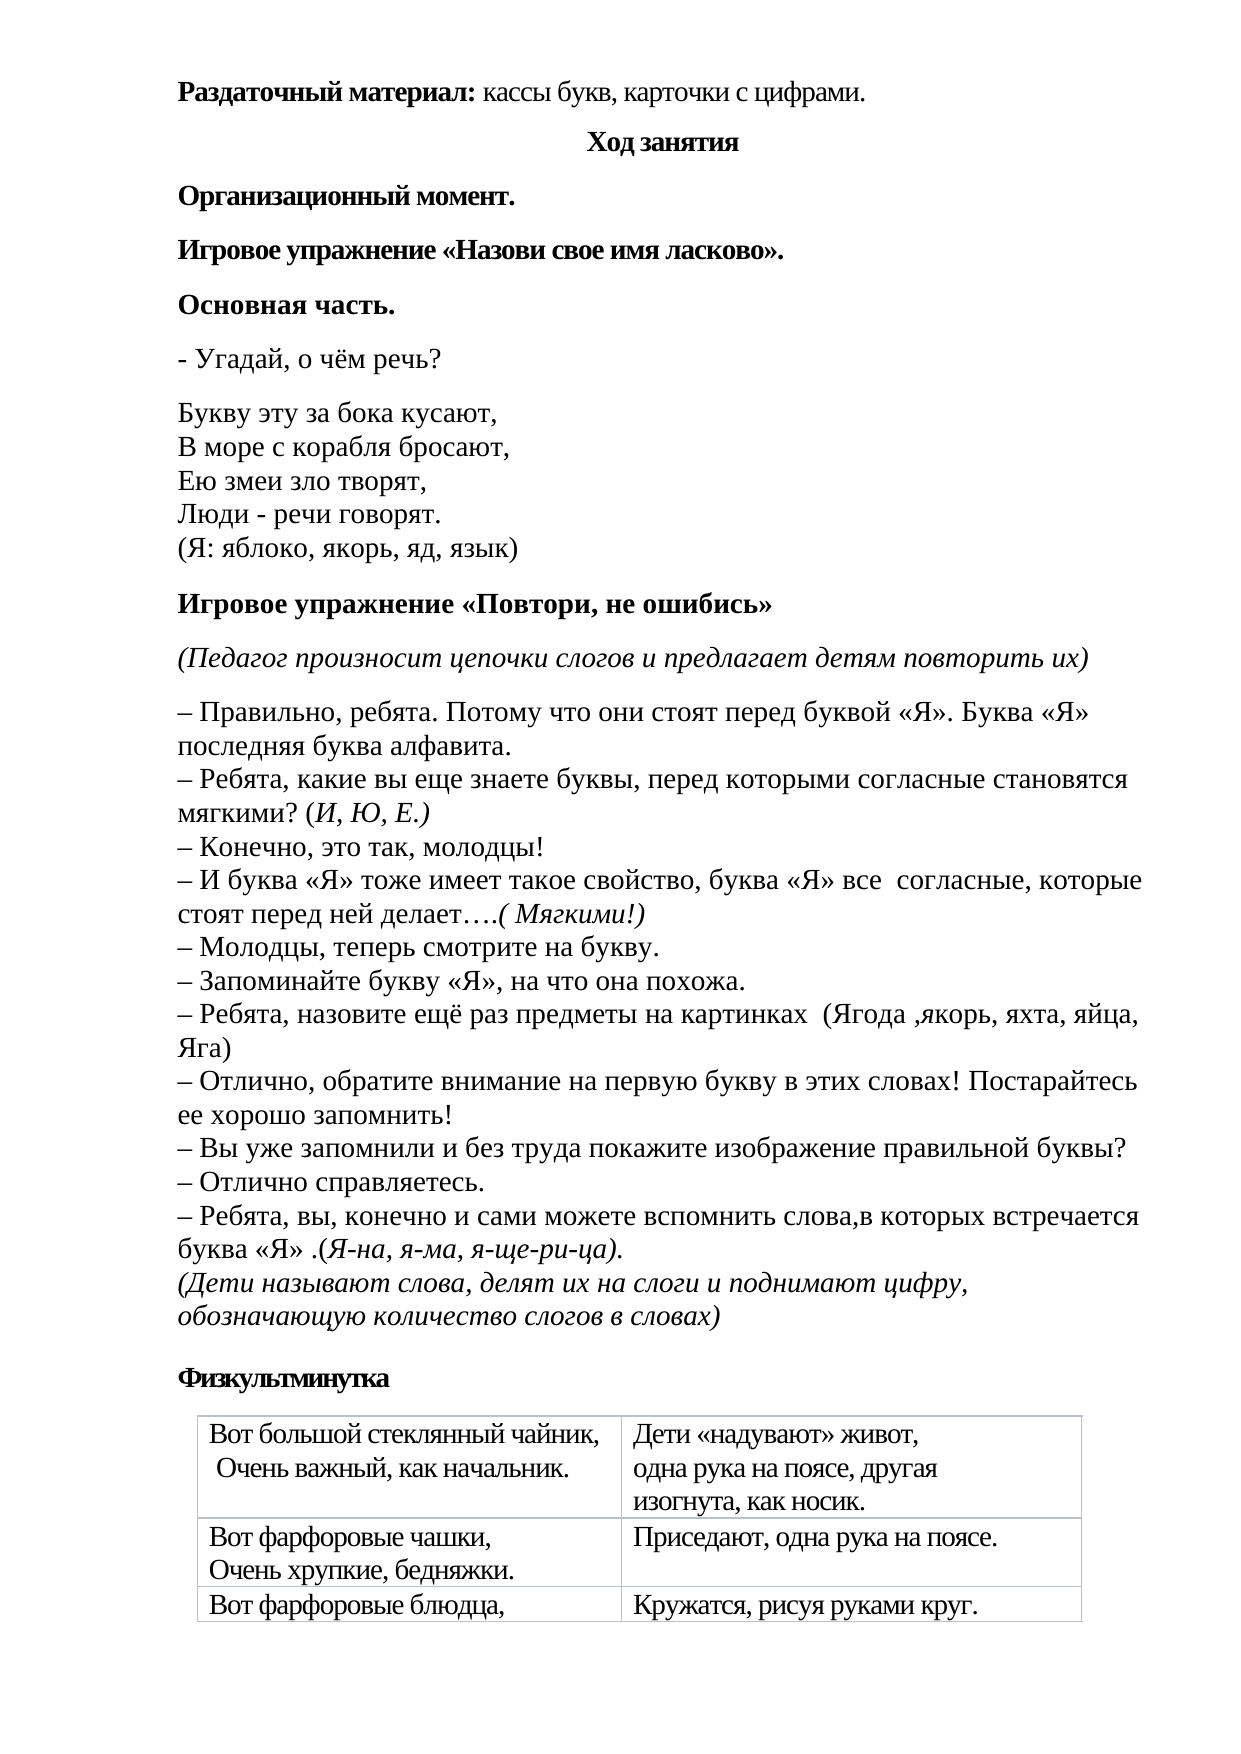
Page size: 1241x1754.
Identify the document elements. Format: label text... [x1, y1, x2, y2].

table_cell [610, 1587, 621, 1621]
text – Ребята, назовите ещё раз предметы на картинках (Ягода ,якорь, яхта, яйца, Яга) [177, 996, 1152, 1063]
text Организационный момент. [177, 178, 828, 212]
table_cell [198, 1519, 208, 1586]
text – Молодцы, теперь смотрите на букву. [177, 929, 1152, 963]
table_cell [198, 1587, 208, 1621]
text – Вы уже запомнили и без труда покажите изображение правильной буквы? [177, 1131, 1152, 1164]
text – Ребята, какие вы еще знаете буквы, перед которыми согласные становятся мягкими? (И, Ю, Е.) [177, 762, 1152, 829]
text Раздаточный материал: кассы букв, карточки с цифрами. [177, 74, 1152, 107]
text Игровое упражнение «Повтори, не ошибись» [177, 586, 1152, 619]
text Игровое упражнение «Назови свое имя ласково». [177, 232, 1152, 266]
text – Запоминайте букву «Я», на что она похожа. [177, 963, 1152, 996]
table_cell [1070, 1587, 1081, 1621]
text Букву эту за бока кусают, В море с корабля бросают, Ею змеи зло творят, Люди - речи говорят. (Я: яблоко, якорь, яд, язык) [177, 396, 1152, 563]
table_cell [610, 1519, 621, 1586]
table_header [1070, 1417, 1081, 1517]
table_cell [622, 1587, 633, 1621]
text – И буква «Я» тоже имеет такое свойство, буква «Я» все согласные, которые стоят перед ней делает….( Мягкими!) [177, 862, 1152, 929]
text – Правильно, ребята. Потому что они стоят перед буквой «Я». Буква «Я» последняя буква алфавита. [177, 694, 1152, 762]
text – Отлично, обратите внимание на первую букву в этих словах! Постарайтесь ее хорошо запомнить! [177, 1063, 1152, 1131]
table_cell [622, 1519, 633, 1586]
text (Дети называют слова, делят их на слоги и поднимают цифру, обозначающую количество слогов в словах) [177, 1265, 1152, 1332]
text - Угадай, о чём речь? [177, 341, 1152, 375]
text Физкультминутка [177, 1361, 1152, 1394]
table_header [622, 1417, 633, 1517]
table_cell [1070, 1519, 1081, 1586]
text Основная часть. [177, 287, 1152, 320]
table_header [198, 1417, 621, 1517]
text – Отлично справляетесь. [177, 1164, 1152, 1198]
text (Педагог произносит цепочки слогов и предлагает детям повторить их) [177, 640, 1152, 674]
text – Ребята, вы, конечно и сами можете вспомнить слова,в которых встречается буква «Я» .(Я-на, я-ма, я-ще-ри-ца). [177, 1198, 1152, 1265]
text – Конечно, это так, молодцы! [177, 829, 1152, 862]
text Ход занятия [177, 124, 1150, 157]
